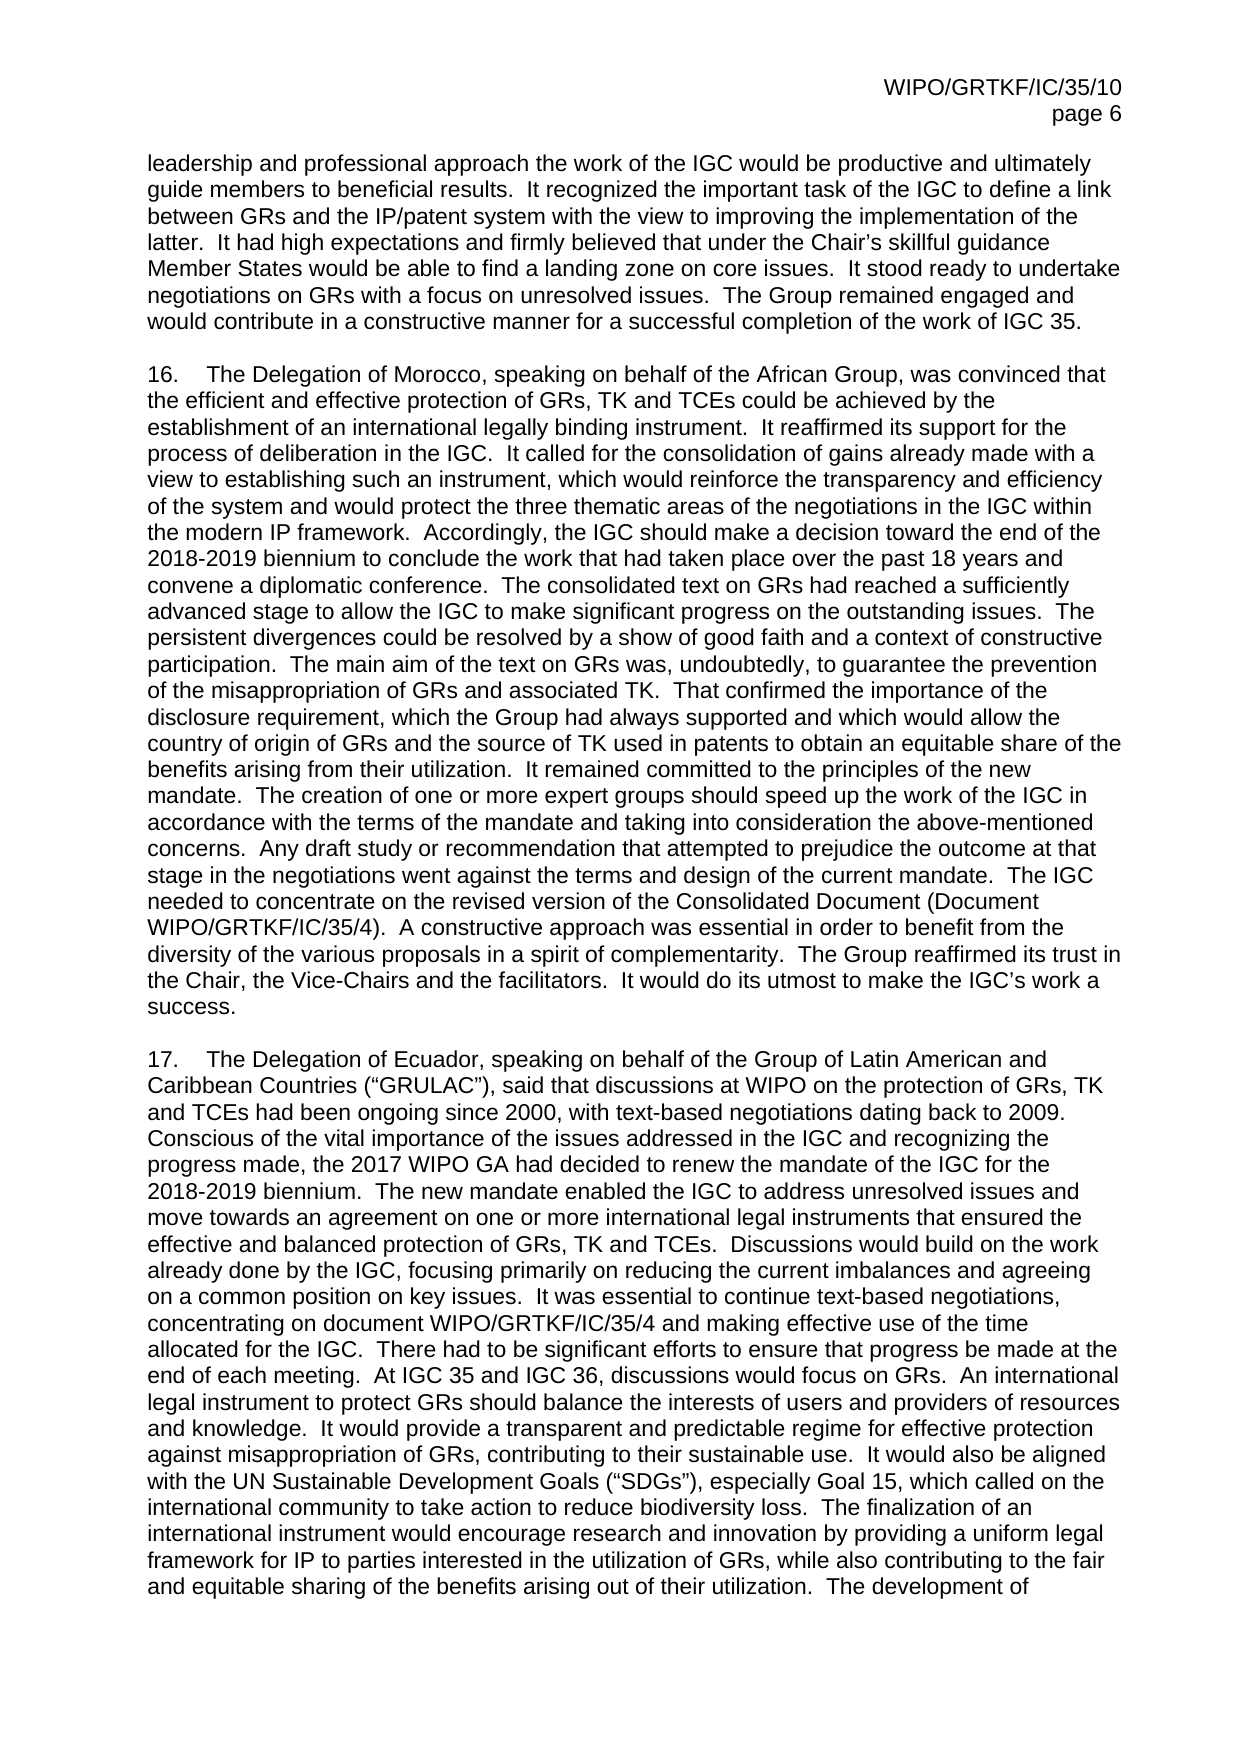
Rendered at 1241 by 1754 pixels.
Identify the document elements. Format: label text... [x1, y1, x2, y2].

list The Delegation of Morocco, speaking on behalf of the African Group, was convinced that the efficient and effective protection of GRs, TK and TCEs could be achieved by the establishment of an international legally binding instrument. It reaffirmed its support for the process of deliberation in the IGC. It called for the consolidation of gains already made with a view to establishing such an instrument, which would reinforce the transparency and efficiency of the system and would protect the three thematic areas of the negotiations in the IGC within the modern IP framework. Accordingly, the IGC should make a decision toward the end of the 2018-2019 biennium to conclude the work that had taken place over the past 18 years and convene a diplomatic conference. The consolidated text on GRs had reached a sufficiently advanced stage to allow the IGC to make significant progress on the outstanding issues. The persistent divergences could be resolved by a show of good faith and a context of constructive participation. The main aim of the text on GRs was, undoubtedly, to guarantee the prevention of the misappropriation of GRs and associated TK. That confirmed the importance of the disclosure requirement, which the Group had always supported and which would allow the country of origin of GRs and the source of TK used in patents to obtain an equitable share of the benefits arising from their utilization. It remained committed to the principles of the new mandate. The creation of one or more expert groups should speed up the work of the IGC in accordance with the terms of the mandate and taking into consideration the above-mentioned concerns. Any draft study or recommendation that attempted to prejudice the outcome at that stage in the negotiations went against the terms and design of the current mandate. The IGC needed to concentrate on the revised version of the Consolidated Document (Document WIPO/GRTKF/IC/35/4). A constructive approach was essential in order to benefit from the diversity of the various proposals in a spirit of complementarity. The Group reaffirmed its trust in the Chair, the Vice-Chairs and the facilitators. It would do its utmost to make the IGC’s work a success. [147, 361, 1122, 1020]
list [147, 150, 1122, 334]
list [147, 1046, 1122, 1599]
